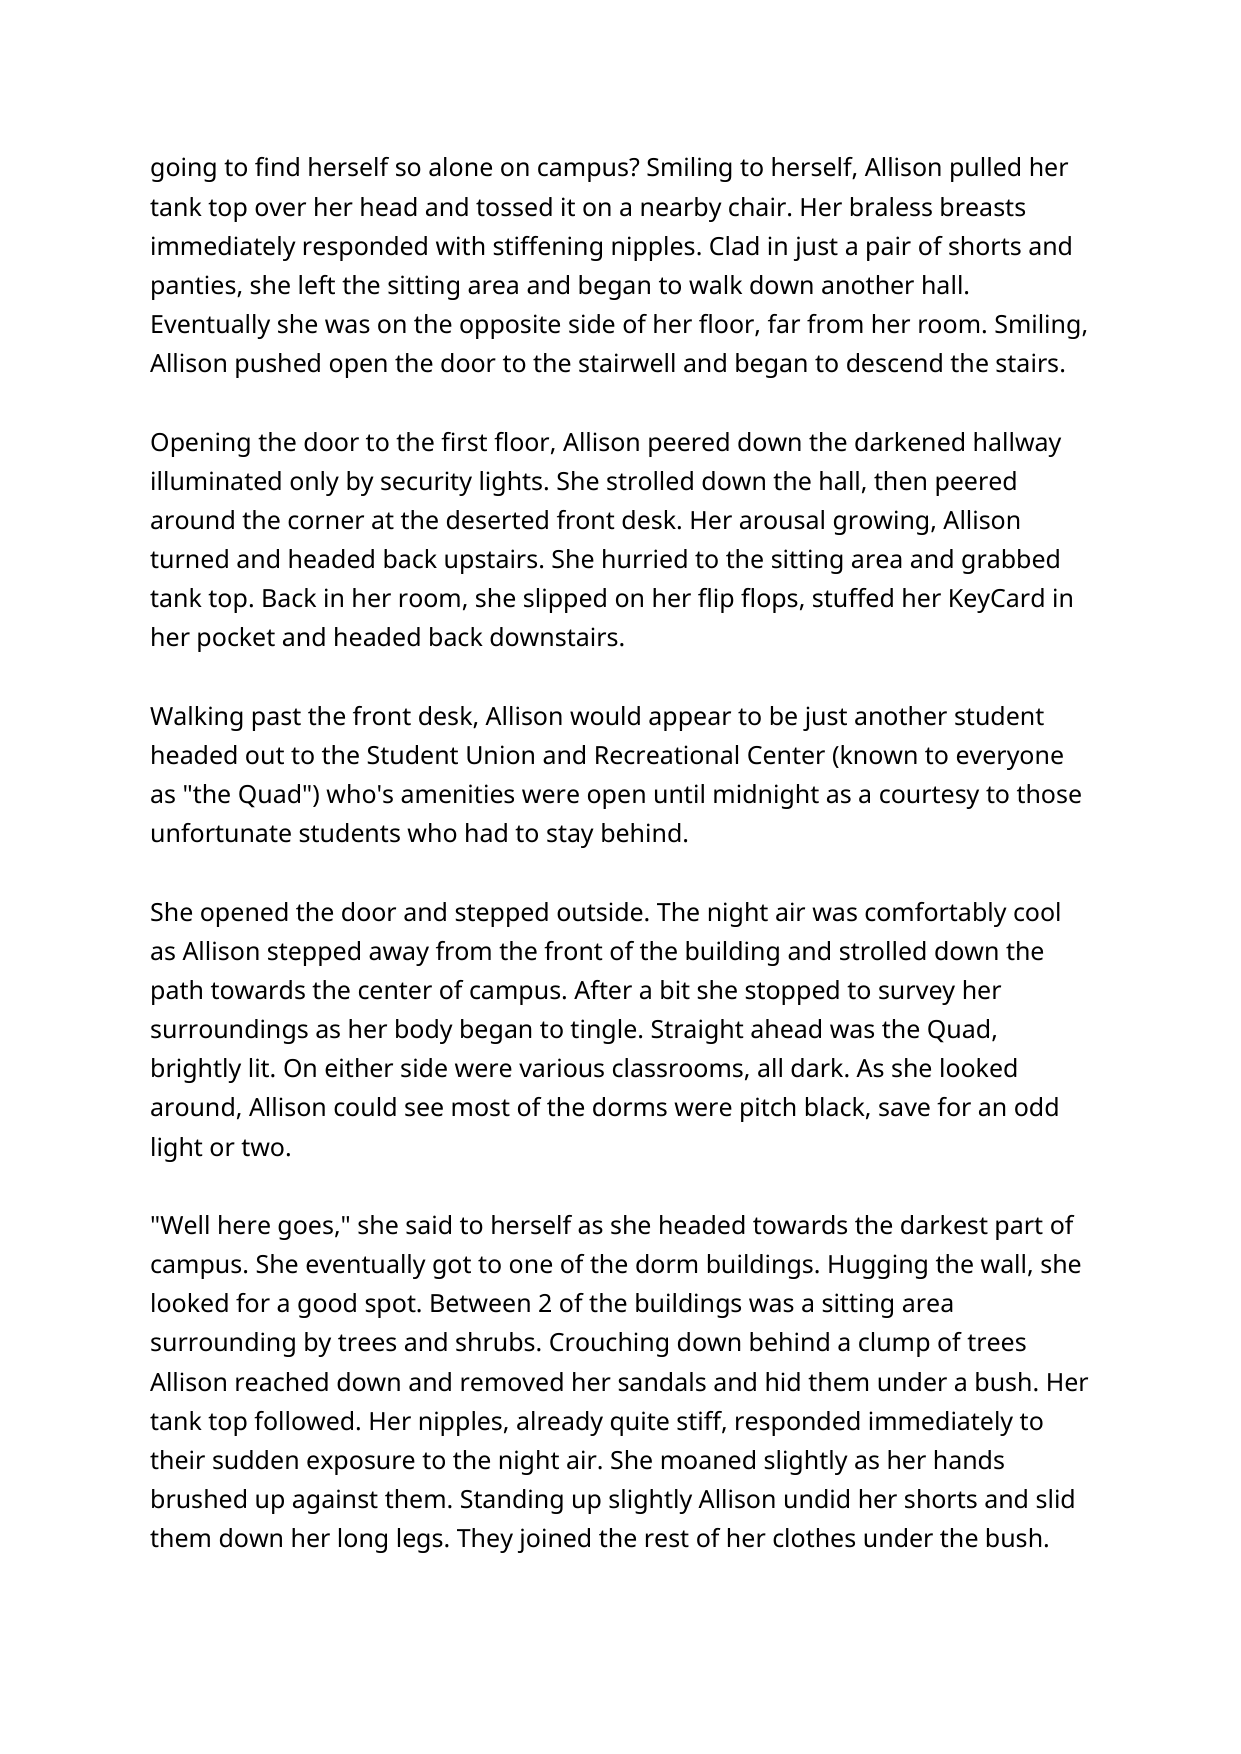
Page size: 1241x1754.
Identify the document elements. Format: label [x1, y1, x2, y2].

text [150, 150, 1090, 1594]
